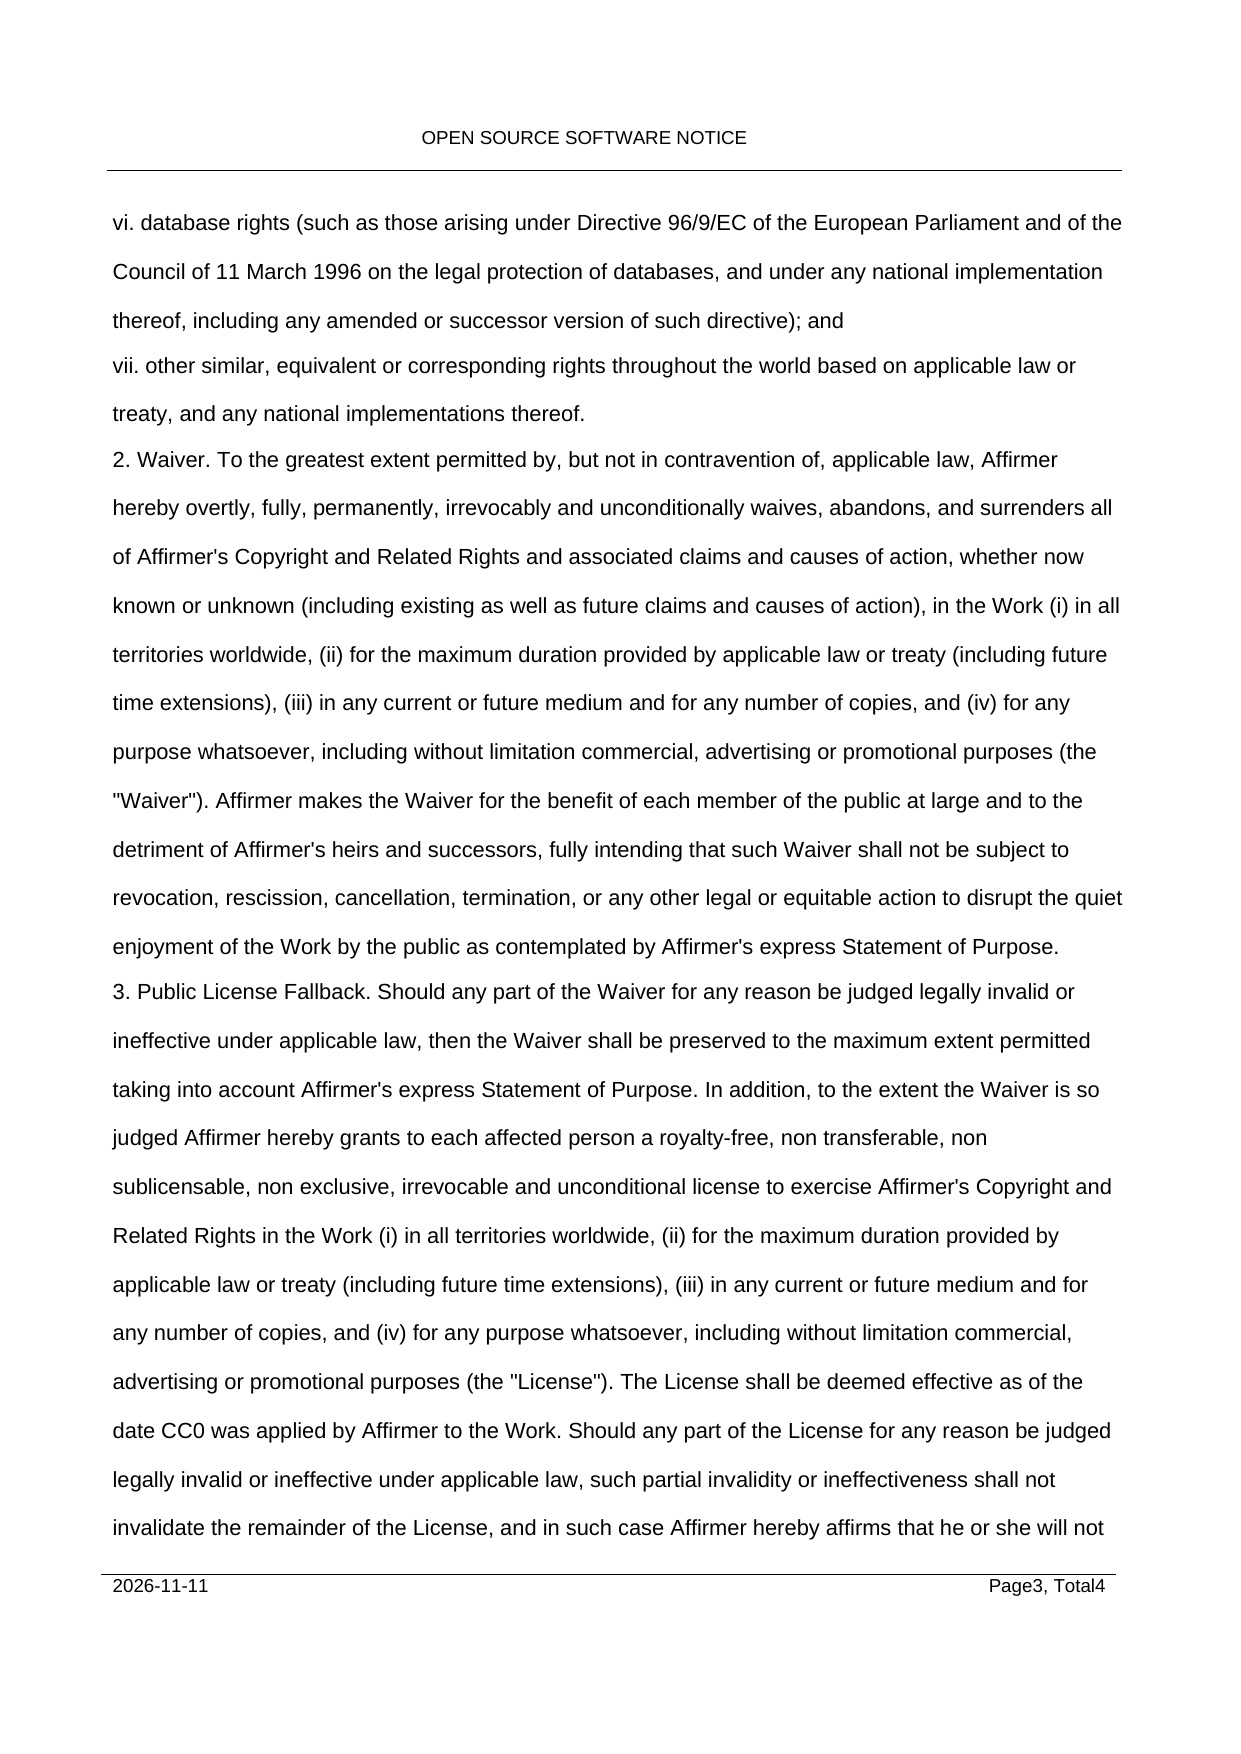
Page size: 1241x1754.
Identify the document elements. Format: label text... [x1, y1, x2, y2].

text vii. other similar, equivalent or corresponding rights throughout the world based on applicable law or treaty, and any national implementations thereof. [112, 349, 1128, 430]
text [112, 975, 1128, 1544]
text 2. Waiver. To the greatest extent permitted by, but not in contravention of, applicable law, Affirmer hereby overtly, fully, permanently, irrevocably and unconditionally waives, abandons, and surrenders all of Affirmer's Copyright and Related Rights and associated claims and causes of action, whether now known or unknown (including existing as well as future claims and causes of action), in the Work (i) in all territories worldwide, (ii) for the maximum duration provided by applicable law or treaty (including future time extensions), (iii) in any current or future medium and for any number of copies, and (iv) for any purpose whatsoever, including without limitation commercial, advertising or promotional purposes (the "Waiver"). Affirmer makes the Waiver for the benefit of each member of the public at large and to the detriment of Affirmer's heirs and successors, fully intending that such Waiver shall not be subject to revocation, rescission, cancellation, termination, or any other legal or equitable action to disrupt the quiet enjoyment of the Work by the public as contemplated by Affirmer's express Statement of Purpose. [112, 443, 1128, 963]
text vi. database rights (such as those arising under Directive 96/9/EC of the European Parliament and of the Council of 11 March 1996 on the legal protection of databases, and under any national implementation thereof, including any amended or successor version of such directive); and [112, 206, 1128, 336]
